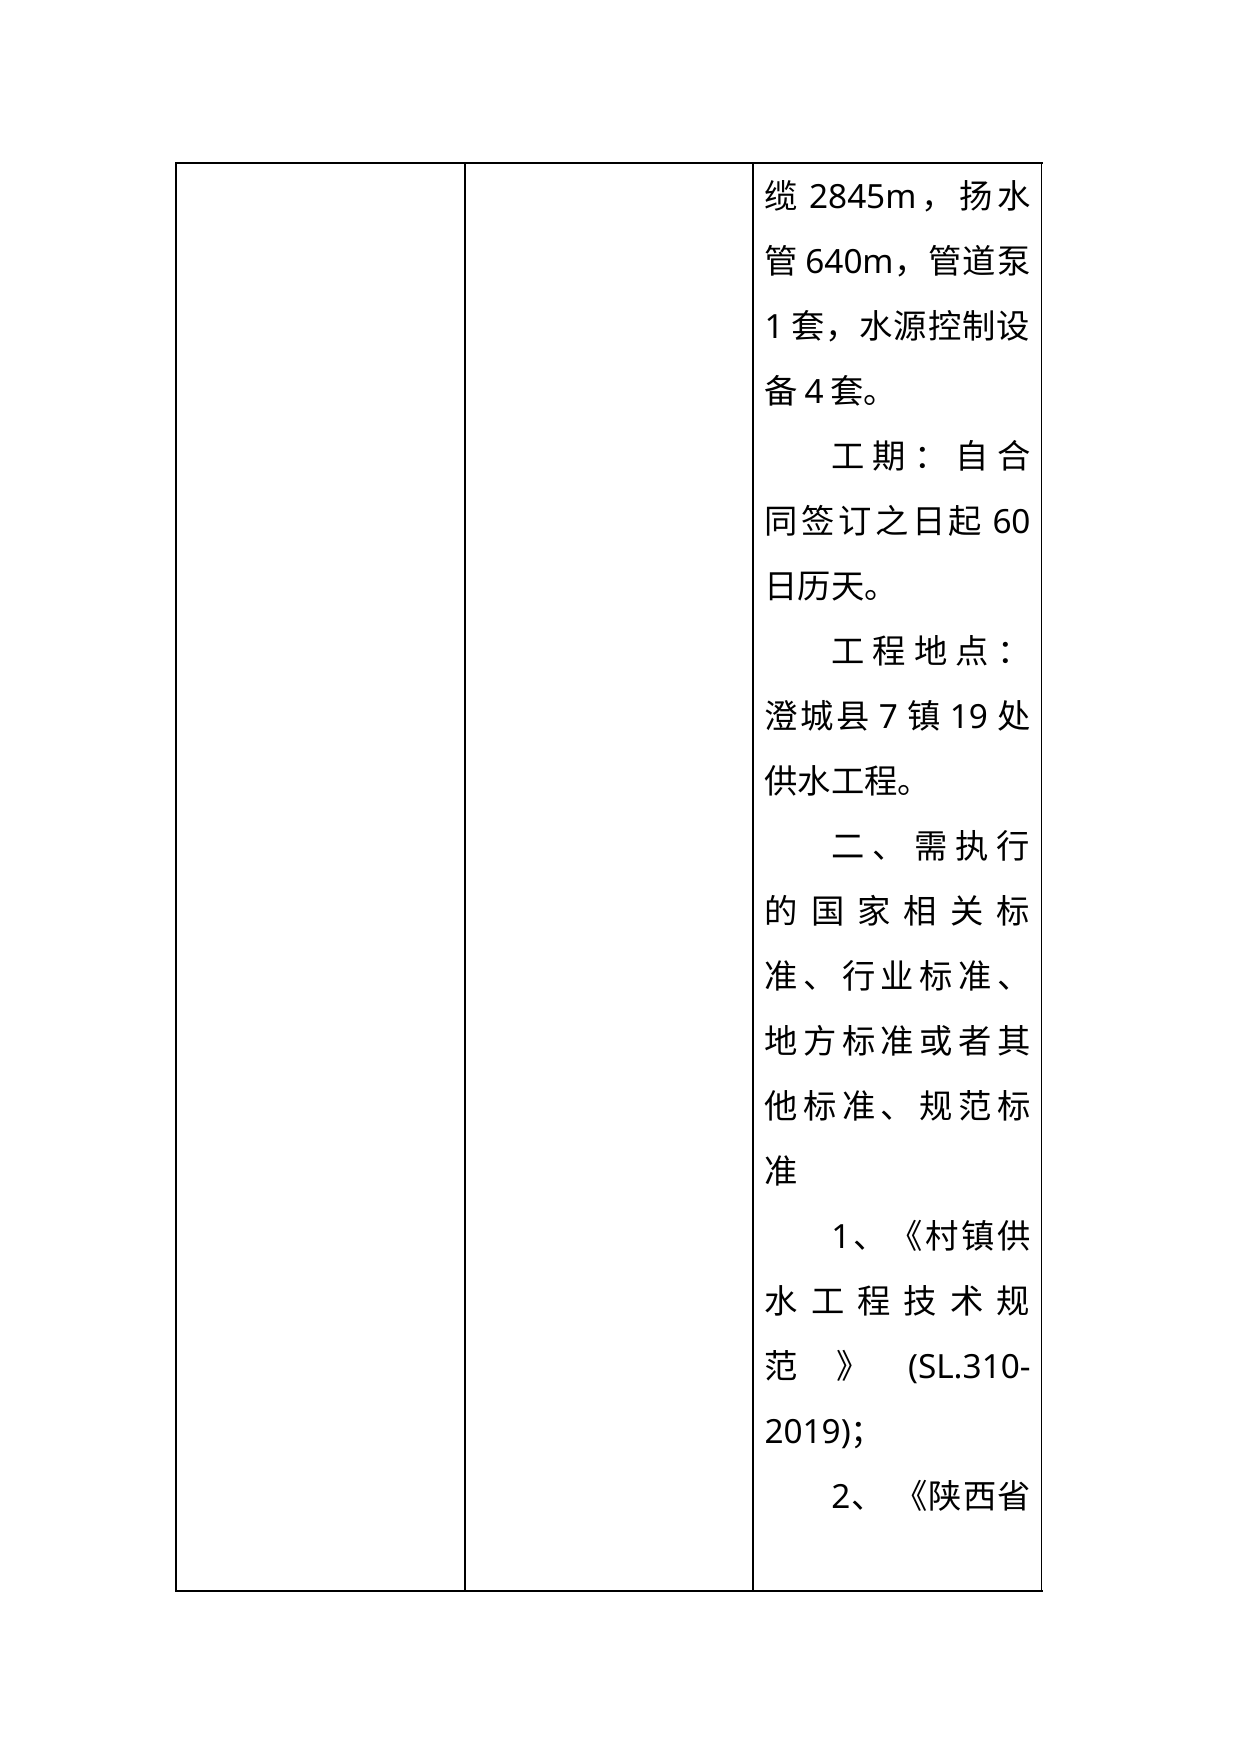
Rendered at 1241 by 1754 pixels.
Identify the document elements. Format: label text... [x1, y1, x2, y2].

table_cell 1 [177, 164, 464, 1590]
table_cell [754, 164, 1041, 1590]
table_cell [466, 164, 752, 1590]
